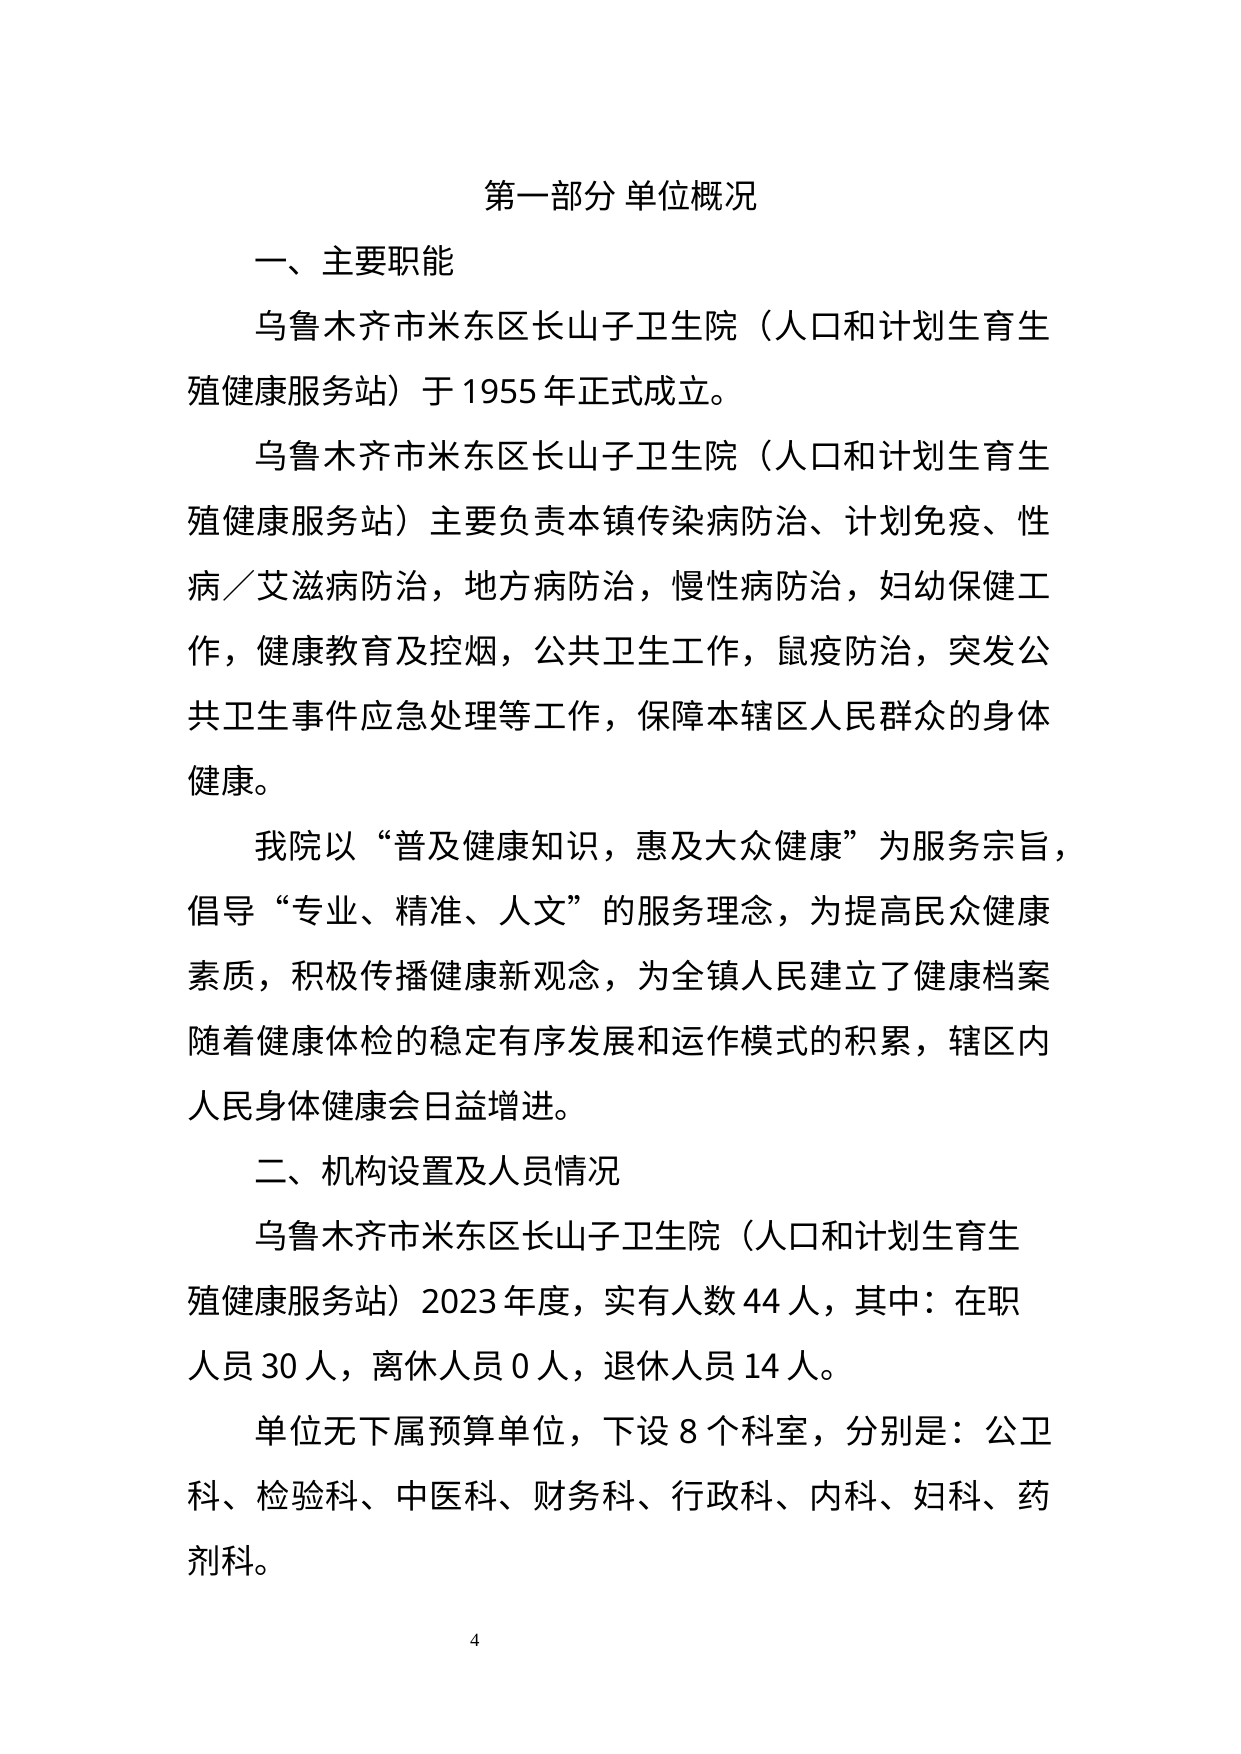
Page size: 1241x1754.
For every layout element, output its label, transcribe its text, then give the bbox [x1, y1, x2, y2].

text 乌鲁木齐市米东区长山子卫生院（人口和计划生育生殖健康服务站）主要负责本镇传染病防治、计划免疫、性病／艾滋病防治，地方病防治，慢性病防治，妇幼保健工作，健康教育及控烟，公共卫生工作，鼠疫防治，突发公共卫生事件应急处理等工作，保障本辖区人民群众的身体健康。 [187, 422, 1053, 812]
text 二、机构设置及人员情况 [187, 1137, 1053, 1202]
text 一、主要职能 [187, 227, 1053, 292]
text 单位无下属预算单位，下设8个科室，分别是：公卫科、检验科、中医科、财务科、行政科、内科、妇科、药剂科。 [187, 1397, 1053, 1592]
text 第一部分 单位概况 [187, 162, 1053, 227]
text 我院以“普及健康知识，惠及大众健康”为服务宗旨，倡导“专业、精准、人文”的服务理念，为提高民众健康素质，积极传播健康新观念，为全镇人民建立了健康档案，随着健康体检的稳定有序发展和运作模式的积累，辖区内人民身体健康会日益增进。 [187, 812, 1053, 1137]
text 乌鲁木齐市米东区长山子卫生院（人口和计划生育生殖健康服务站）于1955年正式成立。 [187, 292, 1053, 422]
text 乌鲁木齐市米东区长山子卫生院（人口和计划生育生殖健康服务站）2023年度，实有人数44人，其中：在职人员30人，离休人员0人，退休人员14人。 [187, 1202, 1053, 1397]
